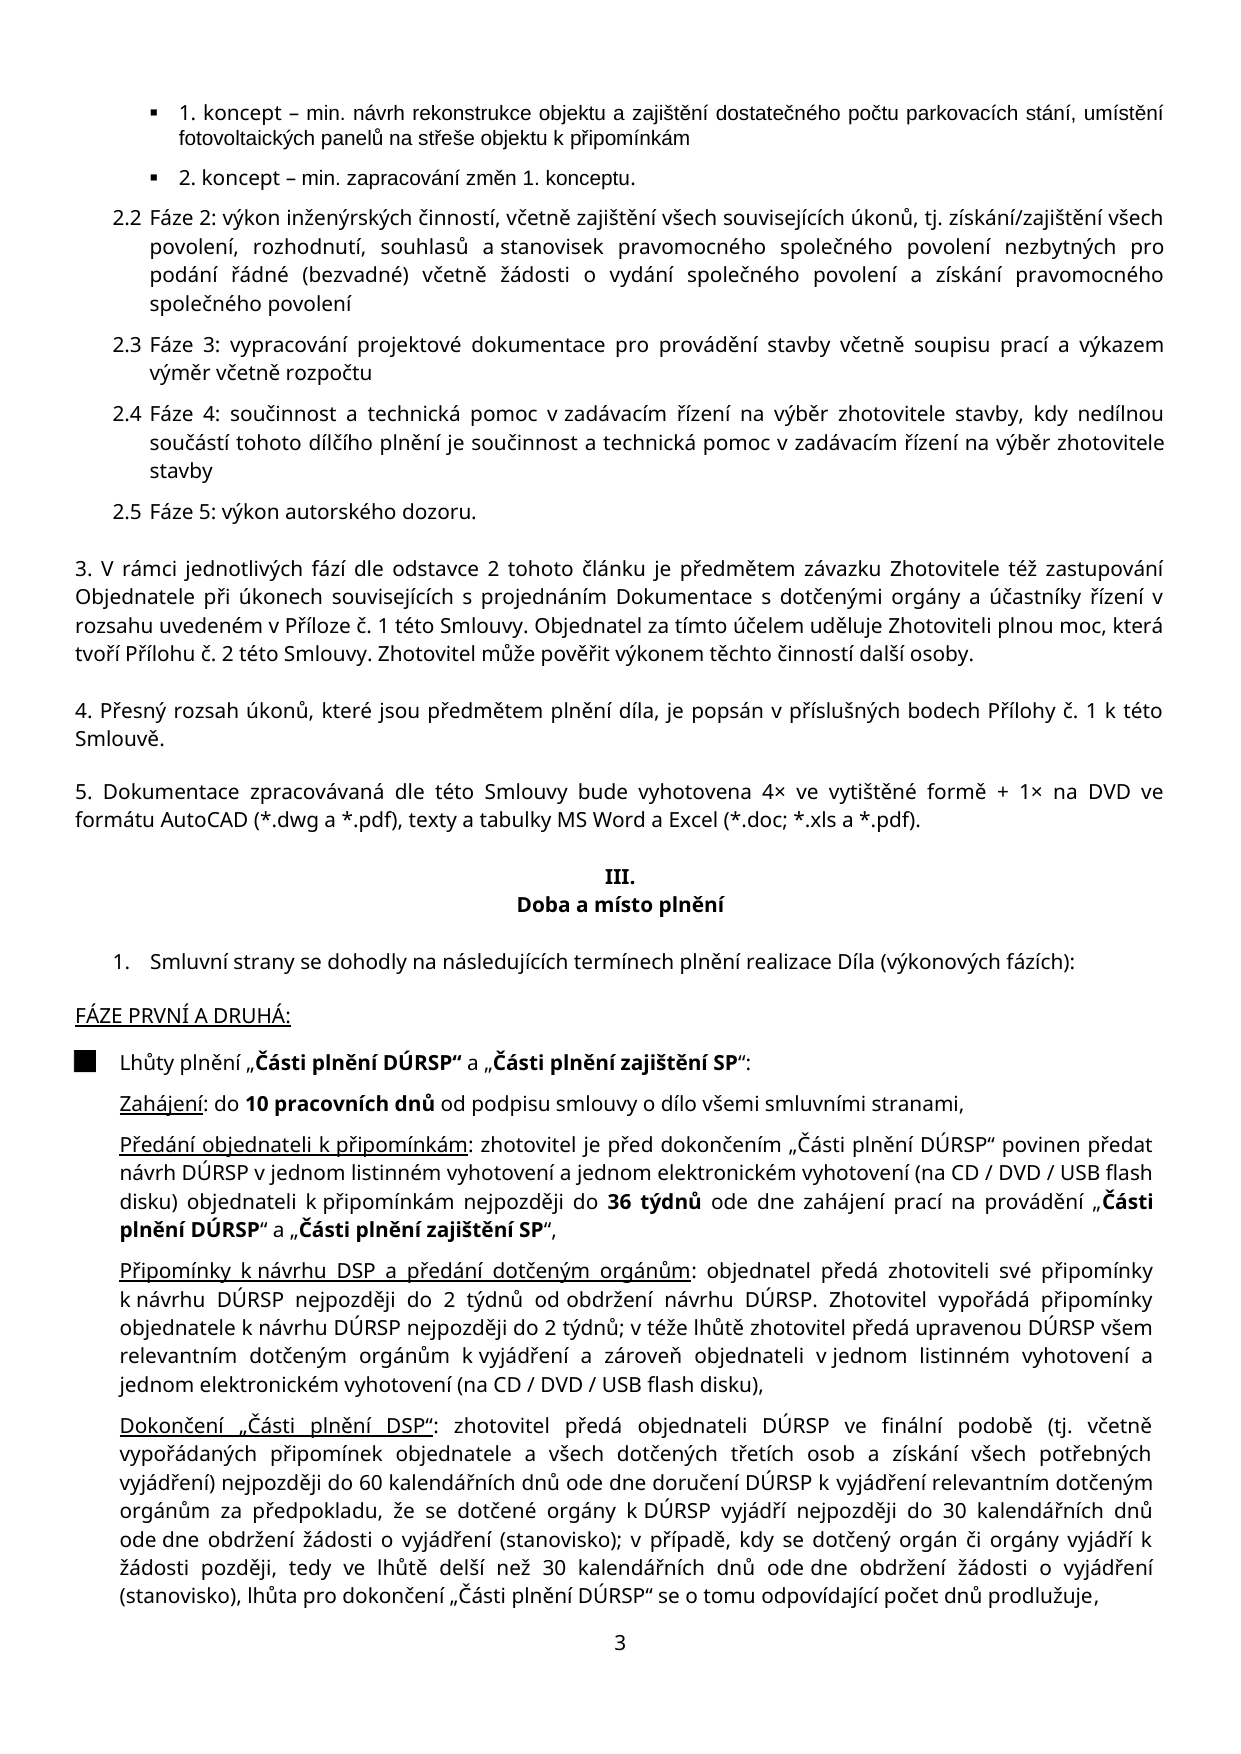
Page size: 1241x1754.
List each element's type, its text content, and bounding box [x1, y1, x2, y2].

list Lhůty plnění „Části plnění DÚRSP“ a „Části plnění zajištění SP“: [75, 1048, 1153, 1077]
list Smluvní strany se dohodly na následujících termínech plnění realizace Díla (výkonových fázích): [112, 947, 1165, 976]
list Fáze 5: výkon autorského dozoru. [112, 497, 1165, 525]
text 3. V rámci jednotlivých fází dle odstavce 2 tohoto článku je předmětem závazku Zhotovitele též zastupování Objednatele při úkonech souvisejících s projednáním Dokumentace s dotčenými orgány a účastníky řízení v rozsahu uvedeném v Příloze č. 1 této Smlouvy. Objednatel za tímto účelem uděluje Zhotoviteli plnou moc, která tvoří Přílohu č. 2 této Smlouvy. Zhotovitel může pověřit výkonem těchto činností další osoby. [75, 554, 1165, 668]
text Doba a místo plnění [75, 891, 1165, 919]
text 5. Dokumentace zpracovávaná dle této Smlouvy bude vyhotovena 4× ve vytištěné formě + 1× na DVD ve formátu AutoCAD (*.dwg a *.pdf), texty a tabulky MS Word a Excel (*.doc; *.xls a *.pdf). [75, 777, 1165, 834]
text 4. Přesný rozsah úkonů, které jsou předmětem plnění díla, je popsán v příslušných bodech Přílohy č. 1 k této Smlouvě. [75, 696, 1165, 753]
text Předání objednateli k připomínkám: zhotovitel je před dokončením „Části plnění DÚRSP“ povinen předat návrh DÚRSP v jednom listinném vyhotovení a jednom elektronickém vyhotovení (na CD / DVD / USB flash disku) objednateli k připomínkám nejpozději do 36 týdnů ode dne zahájení prací na provádění „Části plnění DÚRSP“ a „Části plnění zajištění SP“, [119, 1130, 1153, 1244]
list Fáze 2: výkon inženýrských činností, včetně zajištění všech souvisejících úkonů, tj. získání/zajištění všech povolení, rozhodnutí, souhlasů a stanovisek pravomocného společného povolení nezbytných pro podání řádné (bezvadné) včetně žádosti o vydání společného povolení a získání pravomocného společného povolení [112, 203, 1165, 317]
list 2. koncept – min. zapracování změn 1. konceptu. [149, 163, 1165, 191]
text Připomínky k návrhu DSP a předání dotčeným orgánům: objednatel předá zhotoviteli své připomínky k návrhu DÚRSP nejpozději do 2 týdnů od obdržení návrhu DÚRSP. Zhotovitel vypořádá připomínky objednatele k návrhu DÚRSP nejpozději do 2 týdnů; v téže lhůtě zhotovitel předá upravenou DÚRSP všem relevantním dotčeným orgánům k vyjádření a zároveň objednateli v jednom listinném vyhotovení a jednom elektronickém vyhotovení (na CD / DVD / USB flash disku), [119, 1256, 1153, 1398]
list 1. koncept – min. návrh rekonstrukce objektu a zajištění dostatečného počtu parkovacích stání, umístění fotovoltaických panelů na střeše objektu k připomínkám [149, 98, 1165, 150]
list Fáze 4: součinnost a technická pomoc v zadávacím řízení na výběr zhotovitele stavby, kdy nedílnou součástí tohoto dílčího plnění je součinnost a technická pomoc v zadávacím řízení na výběr zhotovitele stavby [112, 399, 1165, 484]
text III. [75, 862, 1165, 891]
list Fáze 3: vypracování projektové dokumentace pro provádění stavby včetně soupisu prací a výkazem výměr včetně rozpočtu [112, 330, 1165, 387]
text FÁZE PRVNÍ A DRUHÁ: [75, 1001, 1153, 1029]
text Zahájení: do 10 pracovních dnů od podpisu smlouvy o dílo všemi smluvními stranami, [119, 1089, 1153, 1117]
text Dokončení „Části plnění DSP“: zhotovitel předá objednateli DÚRSP ve finální podobě (tj. včetně vypořádaných připomínek objednatele a všech dotčených třetích osob a získání všech potřebných vyjádření) nejpozději do 60 kalendářních dnů ode dne doručení DÚRSP k vyjádření relevantním dotčeným orgánům za předpokladu, že se dotčené orgány k DÚRSP vyjádří nejpozději do 30 kalendářních dnů ode dne obdržení žádosti o vyjádření (stanovisko); v případě, kdy se dotčený orgán či orgány vyjádří k žádosti později, tedy ve lhůtě delší než 30 kalendářních dnů ode dne obdržení žádosti o vyjádření (stanovisko), lhůta pro dokončení „Části plnění DÚRSP“ se o tomu odpovídající počet dnů prodlužuje, [119, 1411, 1153, 1610]
